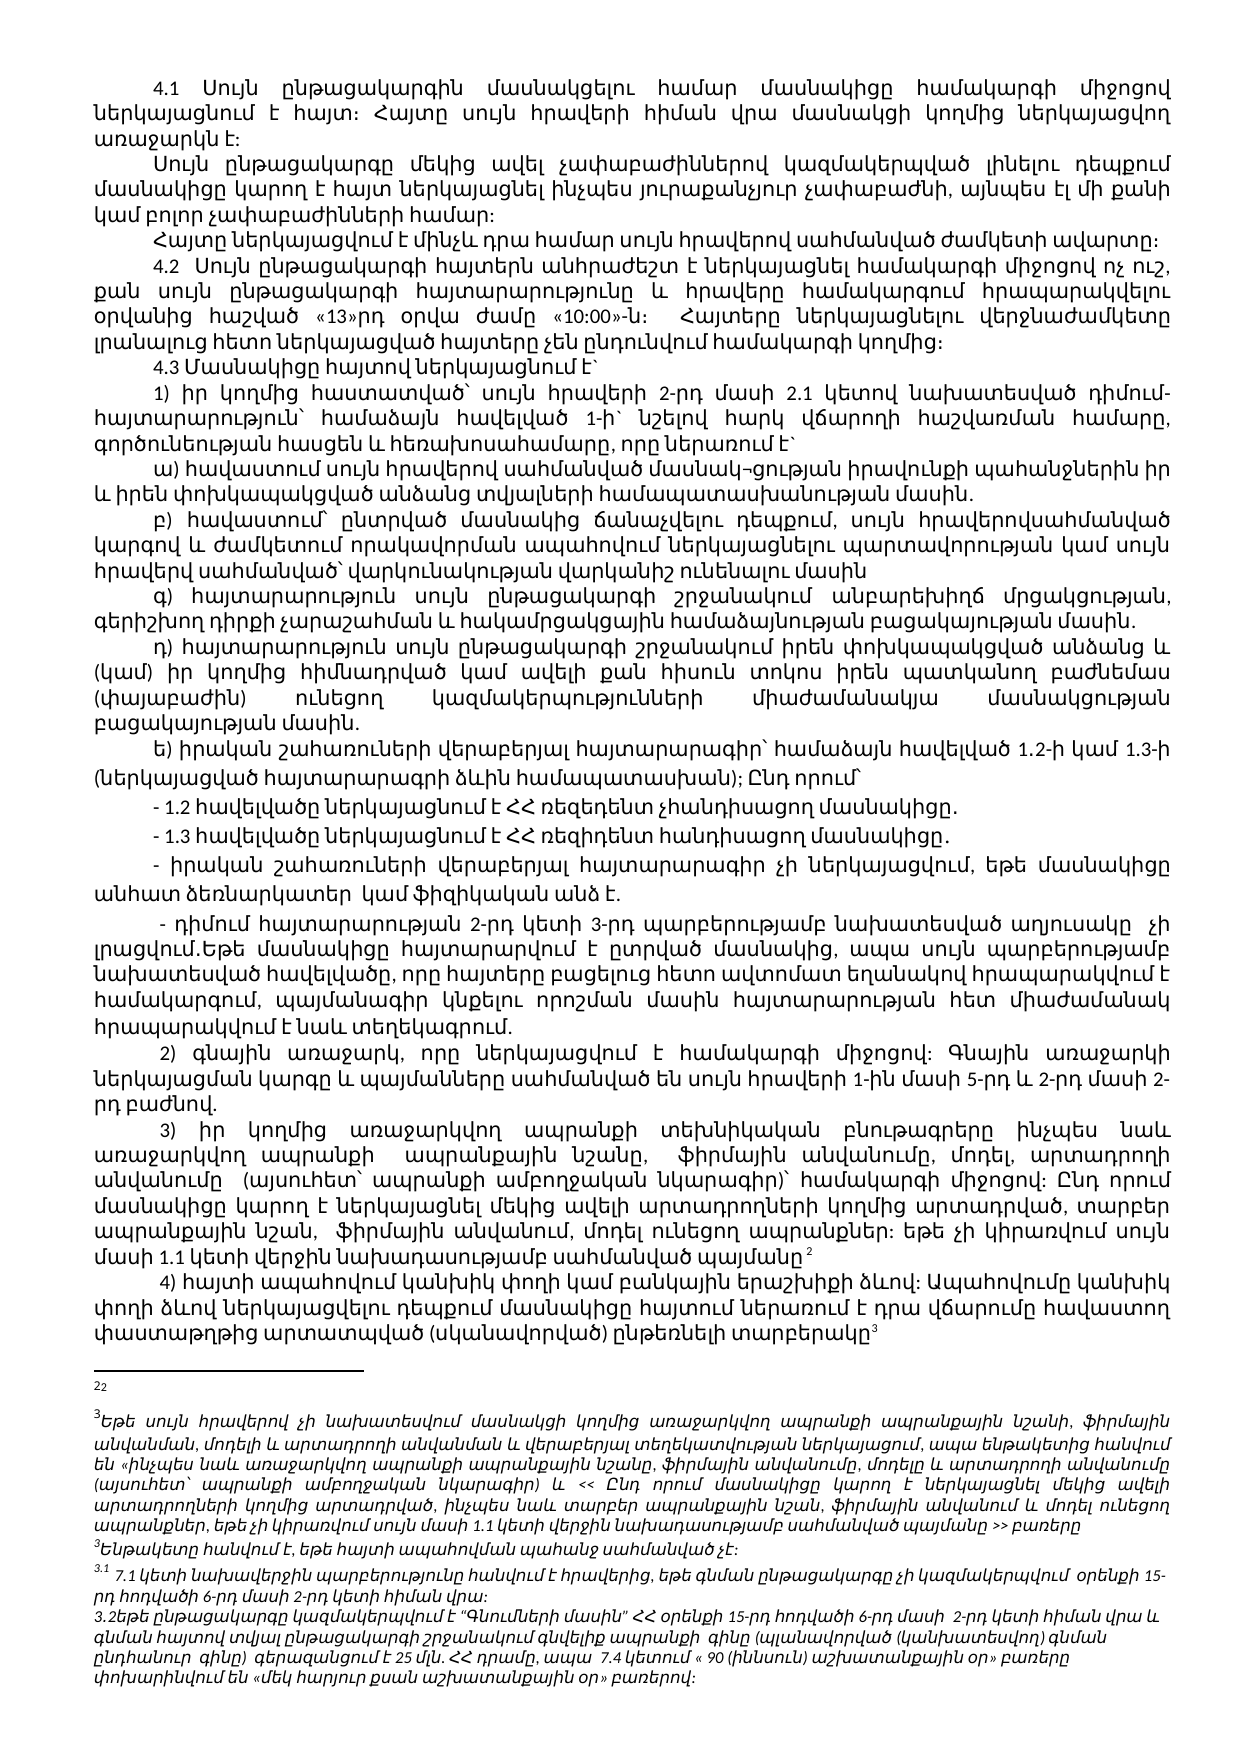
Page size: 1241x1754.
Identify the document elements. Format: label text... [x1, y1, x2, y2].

text 2) գնային առաջարկ, որը ներկայացվում է համակարգի միջոցով: Գնային առաջարկի ներկայացման կարգը և պայմանները սահմանված են սույն հրավերի 1-ին մասի 5-րդ և 2-րդ մասի 2-րդ բաժնով. [94, 1041, 1171, 1117]
text ա) հավաստում սույն հրավերով սահմանված մասնակ¬ցության իրավունքի պահանջներին իր և իրեն փոխկապակցված անձանց տվյալների համապատասխանության մասին. [94, 456, 1171, 507]
text 4) հայտի ապահովում կանխիկ փողի կամ բանկային երաշխիքի ձևով: Ապահովումը կանխիկ փողի ձևով ներկայացվելու դեպքում մասնակիցը հայտում ներառում է դրա վճարումը հավաստող փաստաթղթից արտատպված (սկանավորված) ընթեռնելի տարբերակը3 [94, 1269, 1171, 1346]
text - 1.3 հավելվածը ներկայացնում է ՀՀ ռեզիդենտ հանդիսացող մասնակիցը․ [94, 823, 1171, 849]
text բ) հավաստում՝ ընտրված մասնակից ճանաչվելու դեպքում, սույն հրավերովսահմանված կարգով և ժամկետում որակավորման ապահովում ներկայացնելու պարտավորության կամ սույն հրավերվ սահմանված՝ վարկունակության վարկանիշ ունենալու մասին [94, 507, 1171, 583]
text գ) հայտարարություն սույն ընթացակարգի շրջանակում անբարեխիղճ մրցակցության, գերիշխող դիրքի չարաշահման և հակամրցակցային համաձայնության բացակայության մասին. [94, 583, 1171, 634]
text Սույն ընթացակարգը մեկից ավել չափաբաժիններով կազմակերպված լինելու դեպքում մասնակիցը կարող է հայտ ներկայացնել ինչպես յուրաքանչյուր չափաբաժնի, այնպես էլ մի քանի կամ բոլոր չափաբաժինների համար: [94, 151, 1171, 227]
text 3) իր կողմից առաջարկվող ապրանքի տեխնիկական բնութագրերը ինչպես նաև առաջարկվող ապրանքի ապրանքային նշանը, ֆիրմային անվանումը, մոդել, արտադրողի անվանումը (այսուհետ՝ ապրանքի ամբողջական նկարագիր)՝ համակարգի միջոցով: Ընդ որում մասնակիցը կարող է ներկայացնել մեկից ավելի արտադրողների կողմից արտադրված, տարբեր ապրանքային նշան, ֆիրմային անվանում, մոդել ունեցող ապրանքներ: եթե չի կիրառվում սույն մասի 1.1 կետի վերջին նախադասությամբ սահմանված պայմանը 2 [94, 1117, 1171, 1269]
text 4.1 Սույն ընթացակարգին մասնակցելու համար մասնակիցը համակարգի միջոցով ներկայացնում է հայտ։ Հայտը սույն հրավերի հիման վրա մասնակցի կողմից ներկայացվող առաջարկն է: [94, 75, 1171, 151]
text ե) իրական շահառուների վերաբերյալ հայտարարագիր՝ համաձայն հավելված 1․2-ի կամ 1.3-ի (ներկայացված հայտարարագրի ձևին համապատասխան); Ընդ որում՝ [94, 736, 1171, 790]
text 4.3 Մասնակիցը հայտով ներկայացնում է` [94, 354, 1171, 380]
text 4.2 Սույն ընթացակարգի հայտերն անհրաժեշտ է ներկայացնել համակարգի միջոցով ոչ ուշ, քան սույն ընթացակարգի հայտարարությունը և հրավերը համակարգում հրապարակվելու օրվանից հաշված «13»րդ օրվա ժամը «10:00»-ն։ Հայտերը ներկայացնելու վերջնաժամկետը լրանալուց հետո ներկայացված հայտերը չեն ընդունվում համակարգի կողմից։ [94, 253, 1171, 354]
text - դիմում հայտարարության 2-րդ կետի 3-րդ պարբերությամբ նախատեսված աղյուսակը չի լրացվում․Եթե մասնակիցը հայտարարվում է ըտրված մասնակից, ապա սույն պարբերությամբ նախատեսված հավելվածը, որը հայտերը բացելուց հետո ավտոմատ եղանակով հրապարակվում է համակարգում, պայմանագիր կնքելու որոշման մասին հայտարարության հետ միաժամանակ հրապարակվում է նաև տեղեկագրում. [94, 911, 1171, 1041]
text Հայտը ներկայացվում է մինչև դրա համար սույն հրավերով սահմանված ժամկետի ավարտը։ [94, 227, 1171, 253]
text - 1.2 հավելվածը ներկայացնում է ՀՀ ռեզեդենտ չհանդիսացող մասնակիցը․ [94, 794, 1171, 819]
text - իրական շահառուների վերաբերյալ հայտարարագիր չի ներկայացվում, եթե մասնակիցը անհատ ձեռնարկատեր կամ ֆիզիկական անձ է. [94, 852, 1171, 907]
text 1) իր կողմից հաստատված՝ սույն հրավերի 2-րդ մասի 2.1 կետով նախատեսված դիմում-հայտարարություն՝ համաձայն հավելված 1-ի` նշելով հարկ վճարողի հաշվառման համարը, գործունեության հասցեն և հեռախոսահամարը, որը ներառում է` [94, 380, 1171, 456]
text դ) հայտարարություն սույն ընթացակարգի շրջանակում իրեն փոխկապակցված անձանց և (կամ) իր կողմից հիմնադրված կամ ավելի քան հիսուն տոկոս իրեն պատկանող բաժնեմաս (փայաբաժին) ունեցող կազմակերպությունների միաժամանակյա մասնակցության բացակայության մասին. [94, 634, 1171, 736]
